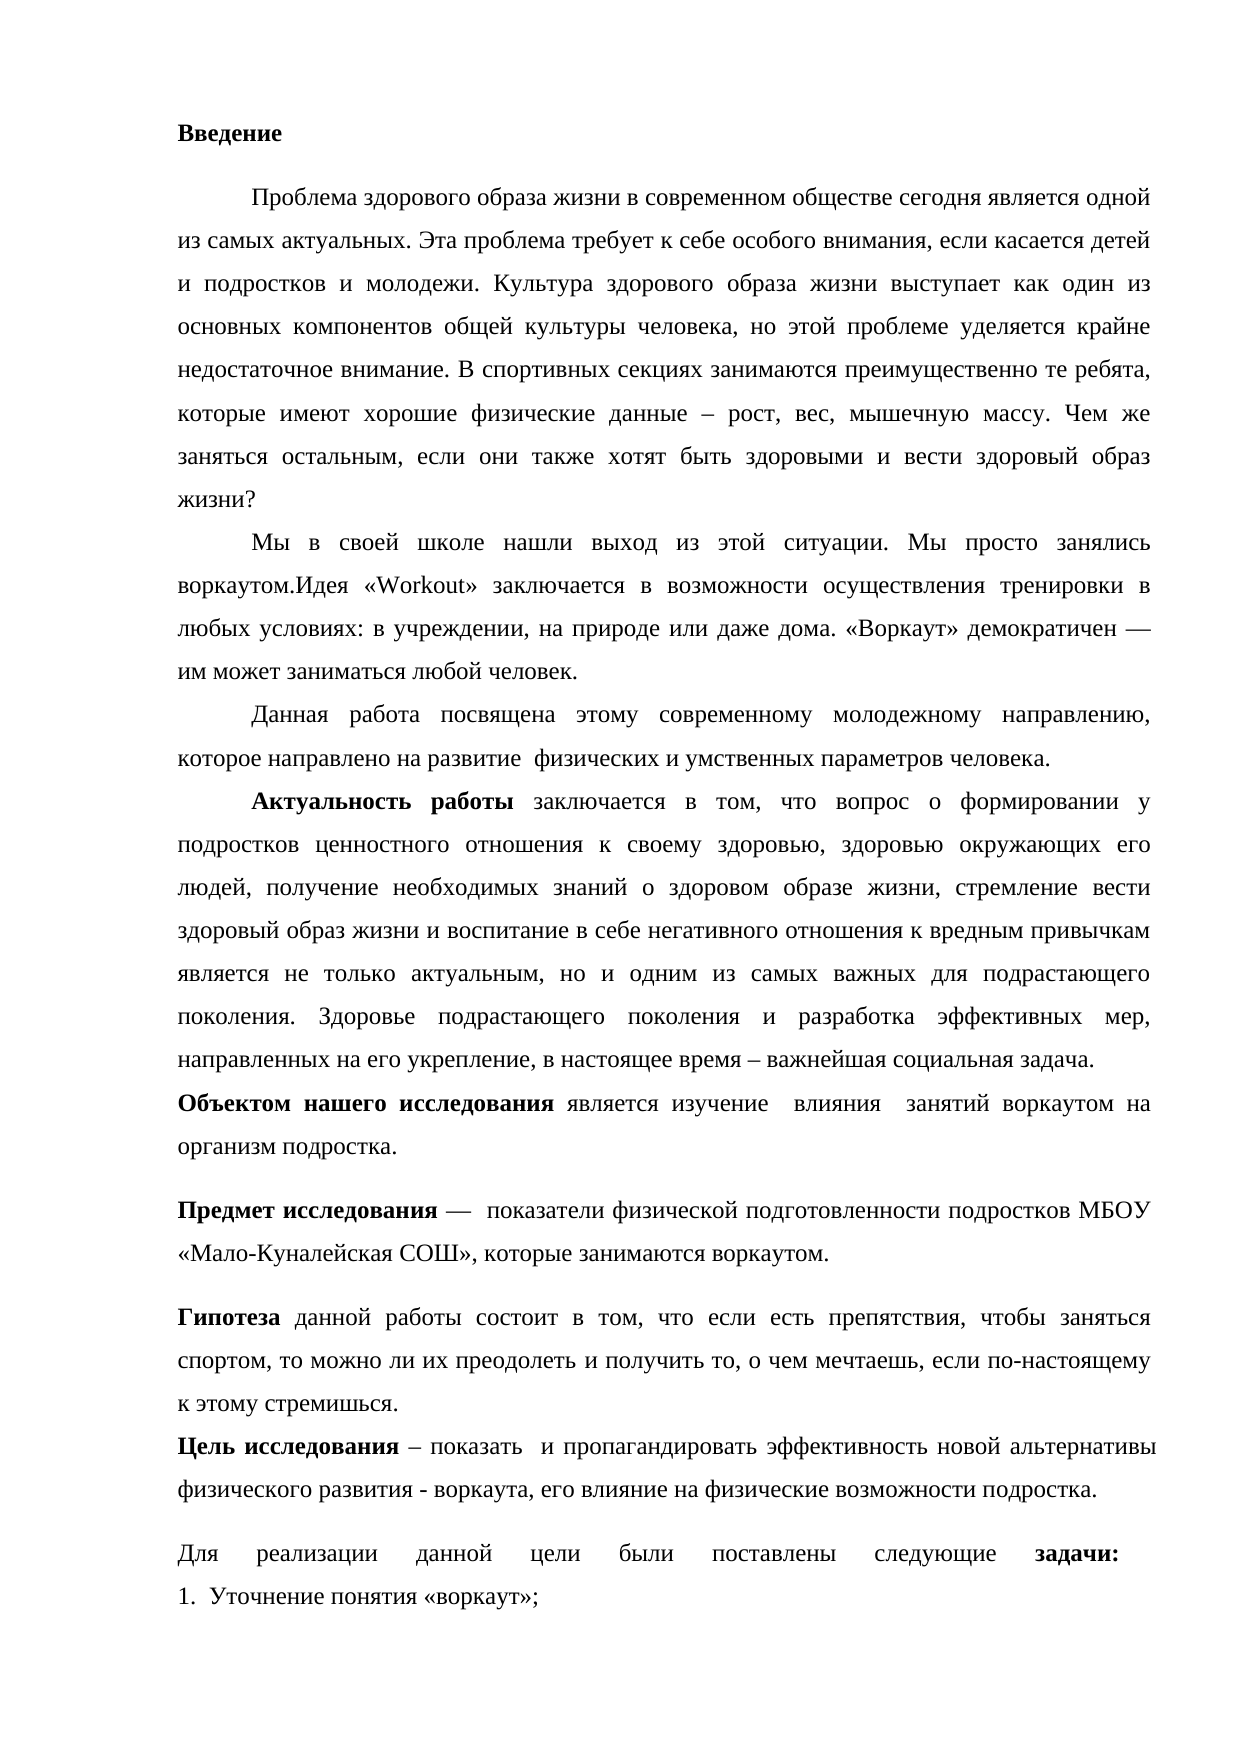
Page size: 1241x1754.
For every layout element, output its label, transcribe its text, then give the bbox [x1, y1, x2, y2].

text Объектом нашего исследования является изучение влияния занятий воркаутом на организм подростка. [177, 1088, 1152, 1159]
text Мы в своей школе нашли выход из этой ситуации. Мы просто занялись воркаутом.Идея «Workout» заключается в возможности осуществления тренировки в любых условиях: в учреждении, на природе или даже дома. «Воркаут» демократичен — им может заниматься любой человек. [177, 527, 1152, 685]
text Предмет исследования — показатели физической подготовленности подростков МБОУ «Мало-Куналейская СОШ», которые занимаются воркаутом. [177, 1195, 1152, 1267]
text Цель исследования – показать и пропагандировать эффективность новой альтернативы физического развития - воркаута, его влияние на физические возможности подростка. [177, 1431, 1158, 1503]
text Гипотеза данной работы состоит в том, что если есть препятствия, чтобы заняться спортом, то можно ли их преодолеть и получить то, о чем мечтаешь, если по-настоящему к этому стремишься. [177, 1302, 1152, 1417]
text Данная работа посвящена этому современному молодежному направлению, которое направлено на развитие физических и умственных параметров человека. [177, 699, 1152, 771]
text Введение [177, 118, 1152, 147]
text Актуальность работы заключается в том, что вопрос о формировании у подростков ценностного отношения к своему здоровью, здоровью окружающих его людей, получение необходимых знаний о здоровом образе жизни, стремление вести здоровый образ жизни и воспитание в себе негативного отношения к вредным привычкам является не только актуальным, но и одним из самых важных для подрастающего поколения. Здоровье подрастающего поколения и разработка эффективных мер, направленных на его укрепление, в настоящее время – важнейшая социальная задача. [177, 786, 1152, 1073]
text Проблема здорового образа жизни в современном обществе сегодня является одной из самых актуальных. Эта проблема требует к себе особого внимания, если касается детей и подростков и молодежи. Культура здорового образа жизни выступает как один из основных компонентов общей культуры человека, но этой проблеме уделяется крайне недостаточное внимание. В спортивных секциях занимаются преимущественно те ребята, которые имеют хорошие физические данные – рост, вес, мышечную массу. Чем же заняться остальным, если они также хотят быть здоровыми и вести здоровый образ жизни? [177, 182, 1152, 513]
text Для реализации данной цели были поставлены следующие задачи: 1. Уточнение понятия «воркаут»; [177, 1538, 1158, 1610]
